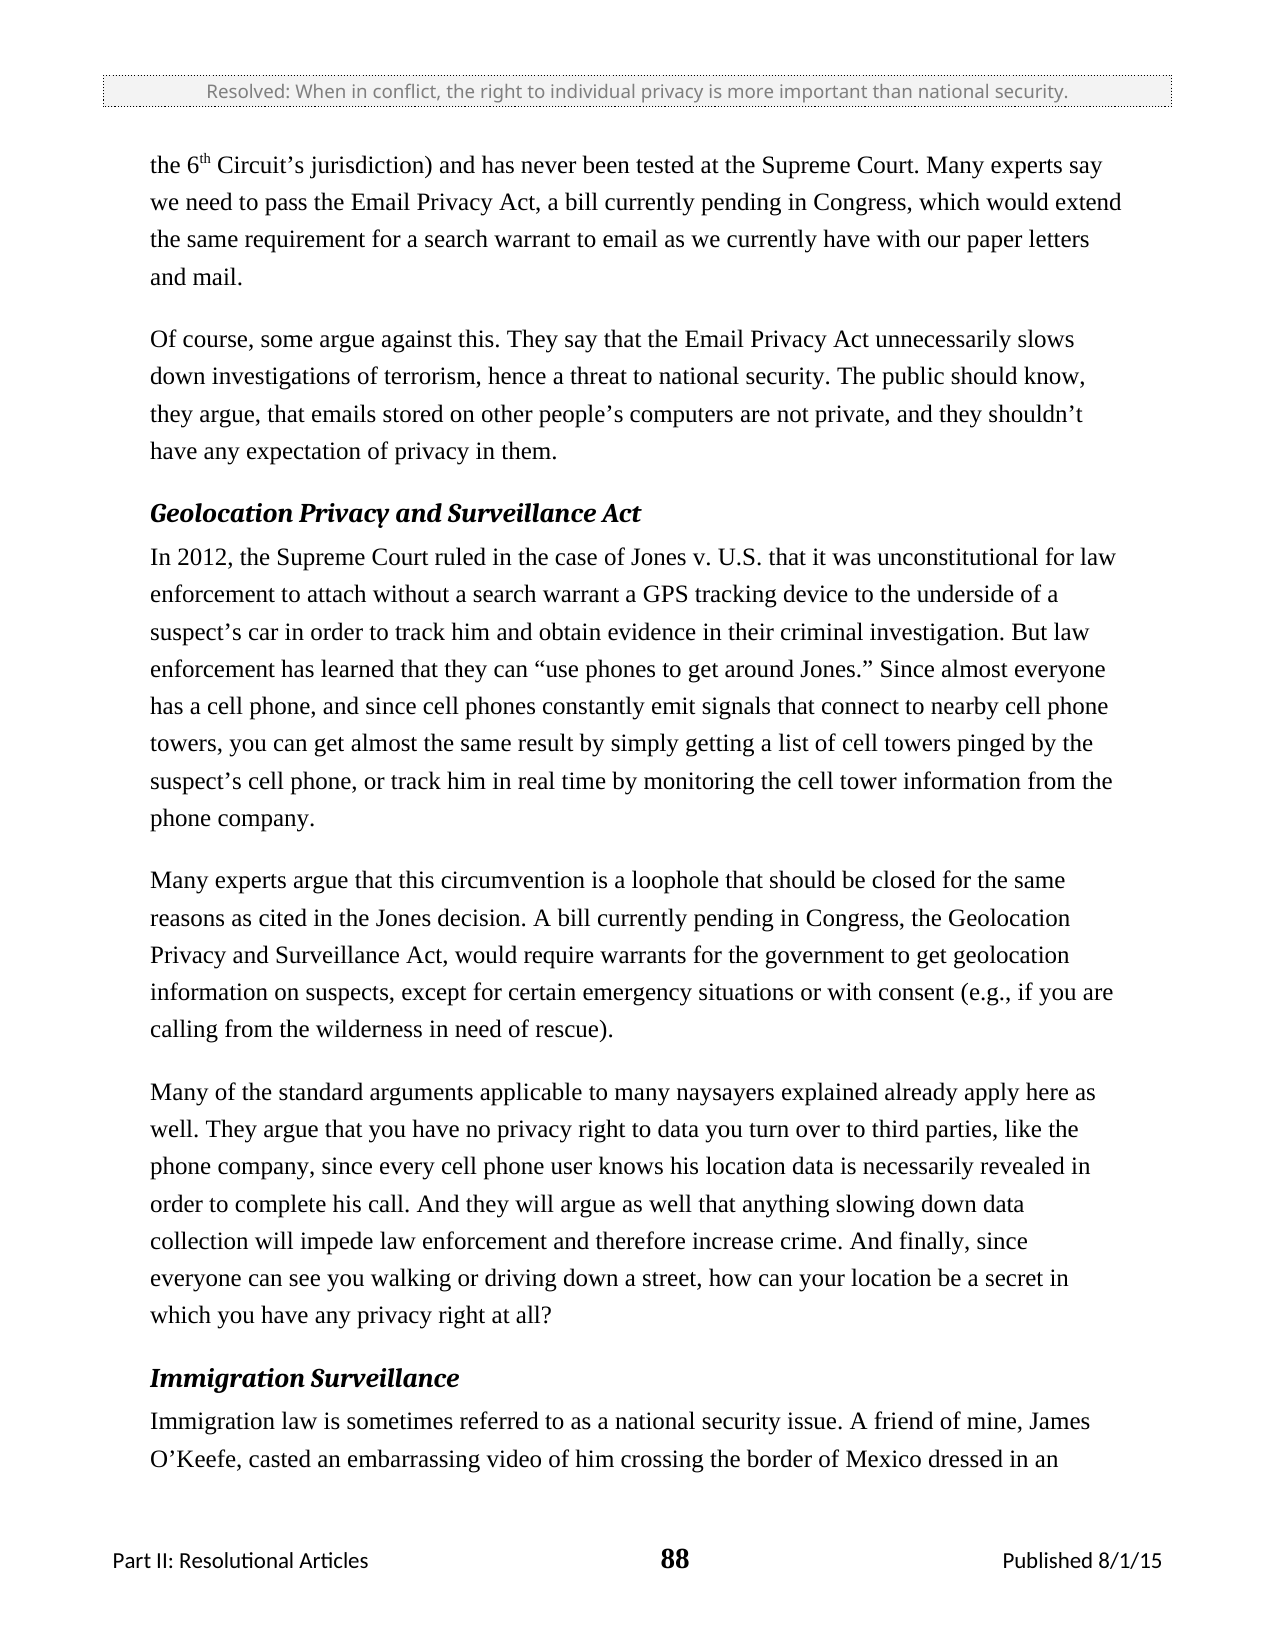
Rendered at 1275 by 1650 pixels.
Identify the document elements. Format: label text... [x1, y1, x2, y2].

text Many of the standard arguments applicable to many naysayers explained already apply here as well. They argue that you have no privacy right to data you turn over to third parties, like the phone company, since every cell phone user knows his location data is necessarily revealed in order to complete his call. And they will argue as well that anything slowing down data collection will impede law enforcement and therefore increase crime. And finally, since everyone can see you walking or driving down a street, how can your location be a secret in which you have any privacy right at all? [150, 1077, 1125, 1329]
subtitle Geolocation Privacy and Surveillance Act [150, 498, 1125, 529]
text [150, 1406, 1125, 1472]
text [150, 150, 1125, 291]
text In 2012, the Supreme Court ruled in the case of Jones v. U.S. that it was unconstitutional for law enforcement to attach without a search warrant a GPS tracking device to the underside of a suspect’s car in order to track him and obtain evidence in their criminal investigation. But law enforcement has learned that they can “use phones to get around Jones.” Since almost everyone has a cell phone, and since cell phones constantly emit signals that connect to nearby cell phone towers, you can get almost the same result by simply getting a list of cell towers pinged by the suspect’s cell phone, or track him in real time by monitoring the cell tower information from the phone company. [150, 542, 1125, 832]
text Many experts argue that this circumvention is a loophole that should be closed for the same reasons as cited in the Jones decision. A bill currently pending in Congress, the Geolocation Privacy and Surveillance Act, would require warrants for the government to get geolocation information on suspects, except for certain emergency situations or with consent (e.g., if you are calling from the wilderness in need of rescue). [150, 865, 1125, 1043]
subtitle Immigration Surveillance [150, 1363, 1125, 1394]
text Of course, some argue against this. They say that the Email Privacy Act unnecessarily slows down investigations of terrorism, hence a threat to national security. The public should know, they argue, that emails stored on other people’s computers are not private, and they shouldn’t have any expectation of privacy in them. [150, 324, 1125, 465]
